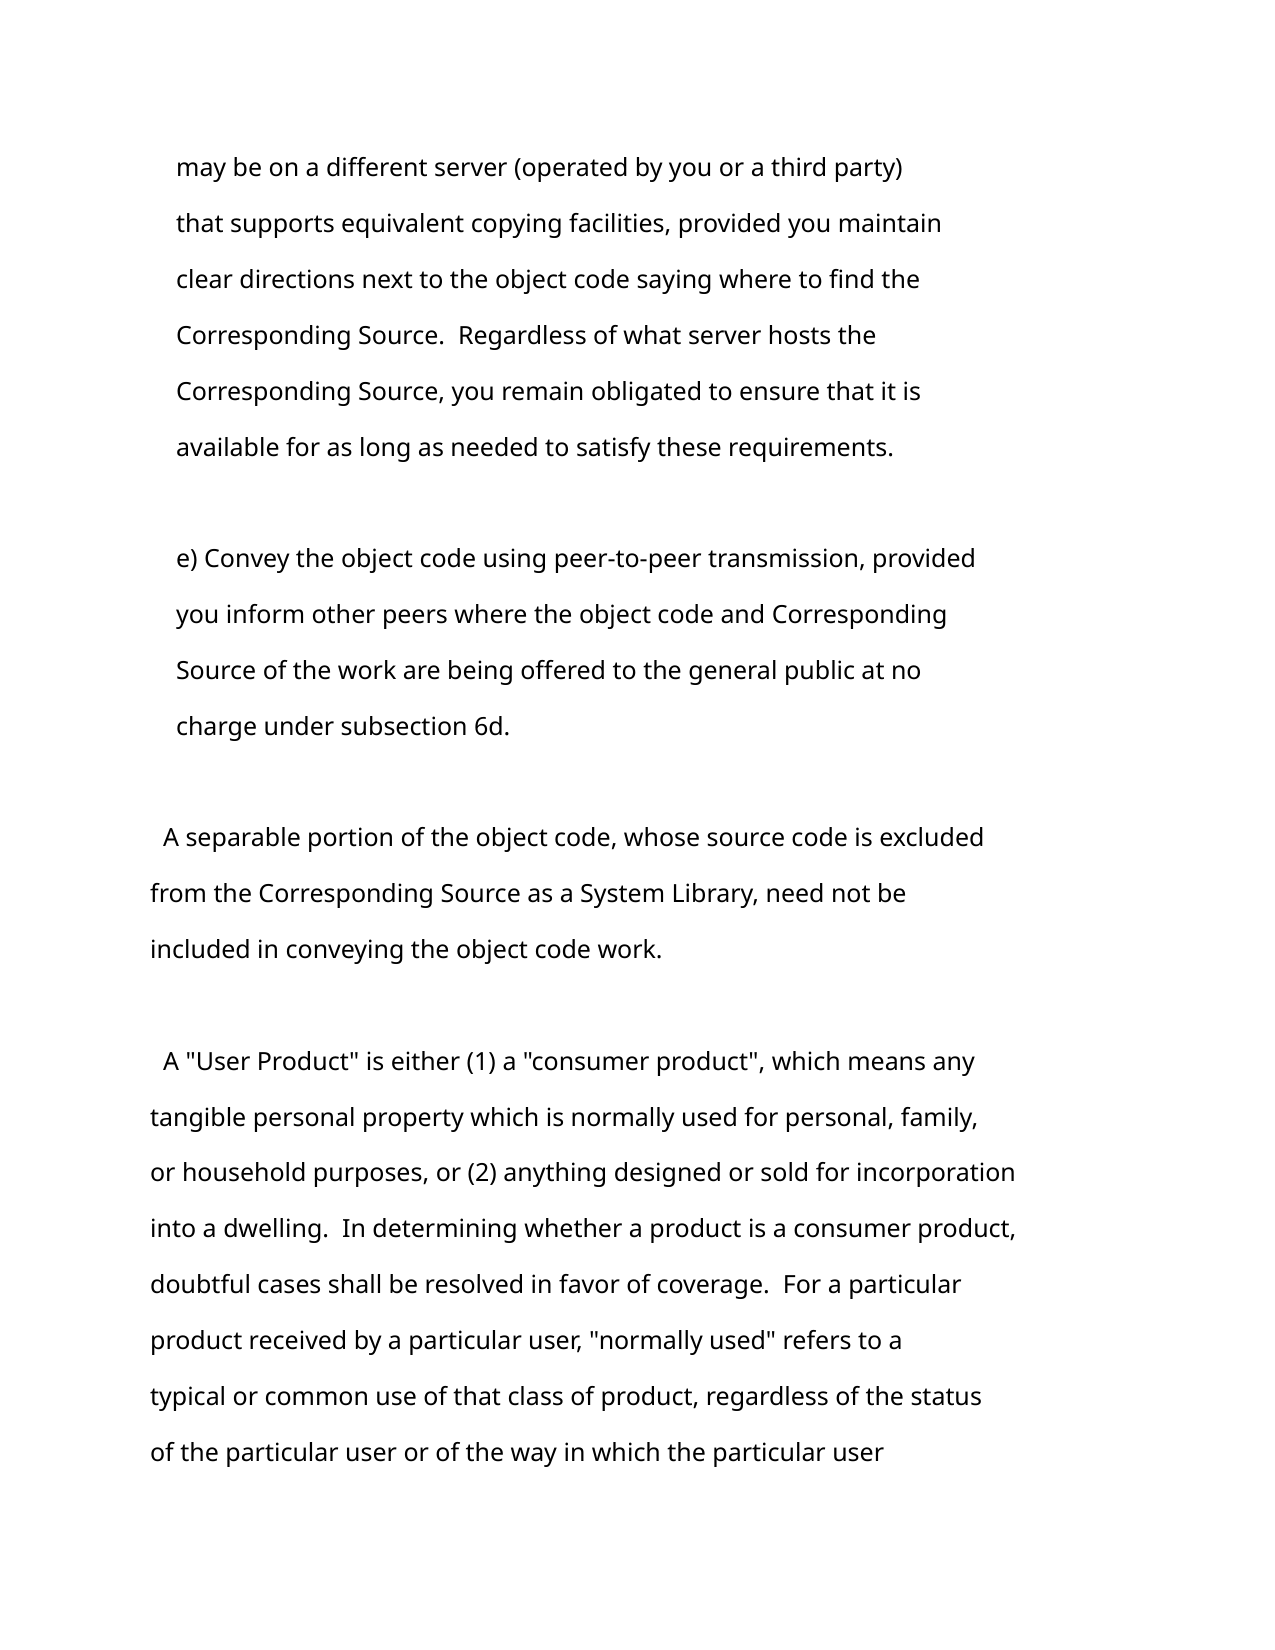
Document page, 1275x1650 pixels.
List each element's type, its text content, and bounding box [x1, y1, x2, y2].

text A separable portion of the object code, whose source code is excluded [150, 820, 1125, 854]
text or household purposes, or (2) anything designed or sold for incorporation [150, 1155, 1125, 1189]
text tangible personal property which is normally used for personal, family, [150, 1099, 1125, 1133]
text e) Convey the object code using peer-to-peer transmission, provided [150, 541, 1125, 575]
text product received by a particular user, "normally used" refers to a [150, 1322, 1125, 1357]
text A "User Product" is either (1) a "consumer product", which means any [150, 1043, 1125, 1077]
text charge under subsection 6d. [150, 708, 1125, 742]
text from the Corresponding Source as a System Library, need not be [150, 876, 1125, 910]
text that supports equivalent copying facilities, provided you maintain [150, 206, 1125, 240]
text doubtful cases shall be resolved in favor of coverage. For a particular [150, 1267, 1125, 1301]
text included in conveying the object code work. [150, 932, 1125, 966]
text of the particular user or of the way in which the particular user [150, 1434, 1125, 1468]
text clear directions next to the object code saying where to find the [150, 262, 1125, 296]
text available for as long as needed to satisfy these requirements. [150, 429, 1125, 463]
text into a dwelling. In determining whether a product is a consumer product, [150, 1211, 1125, 1245]
text Corresponding Source. Regardless of what server hosts the [150, 317, 1125, 352]
text you inform other peers where the object code and Corresponding [150, 597, 1125, 631]
text may be on a different server (operated by you or a third party) [150, 150, 1125, 184]
text Corresponding Source, you remain obligated to ensure that it is [150, 373, 1125, 407]
text Source of the work are being offered to the general public at no [150, 652, 1125, 687]
text typical or common use of that class of product, regardless of the status [150, 1378, 1125, 1412]
